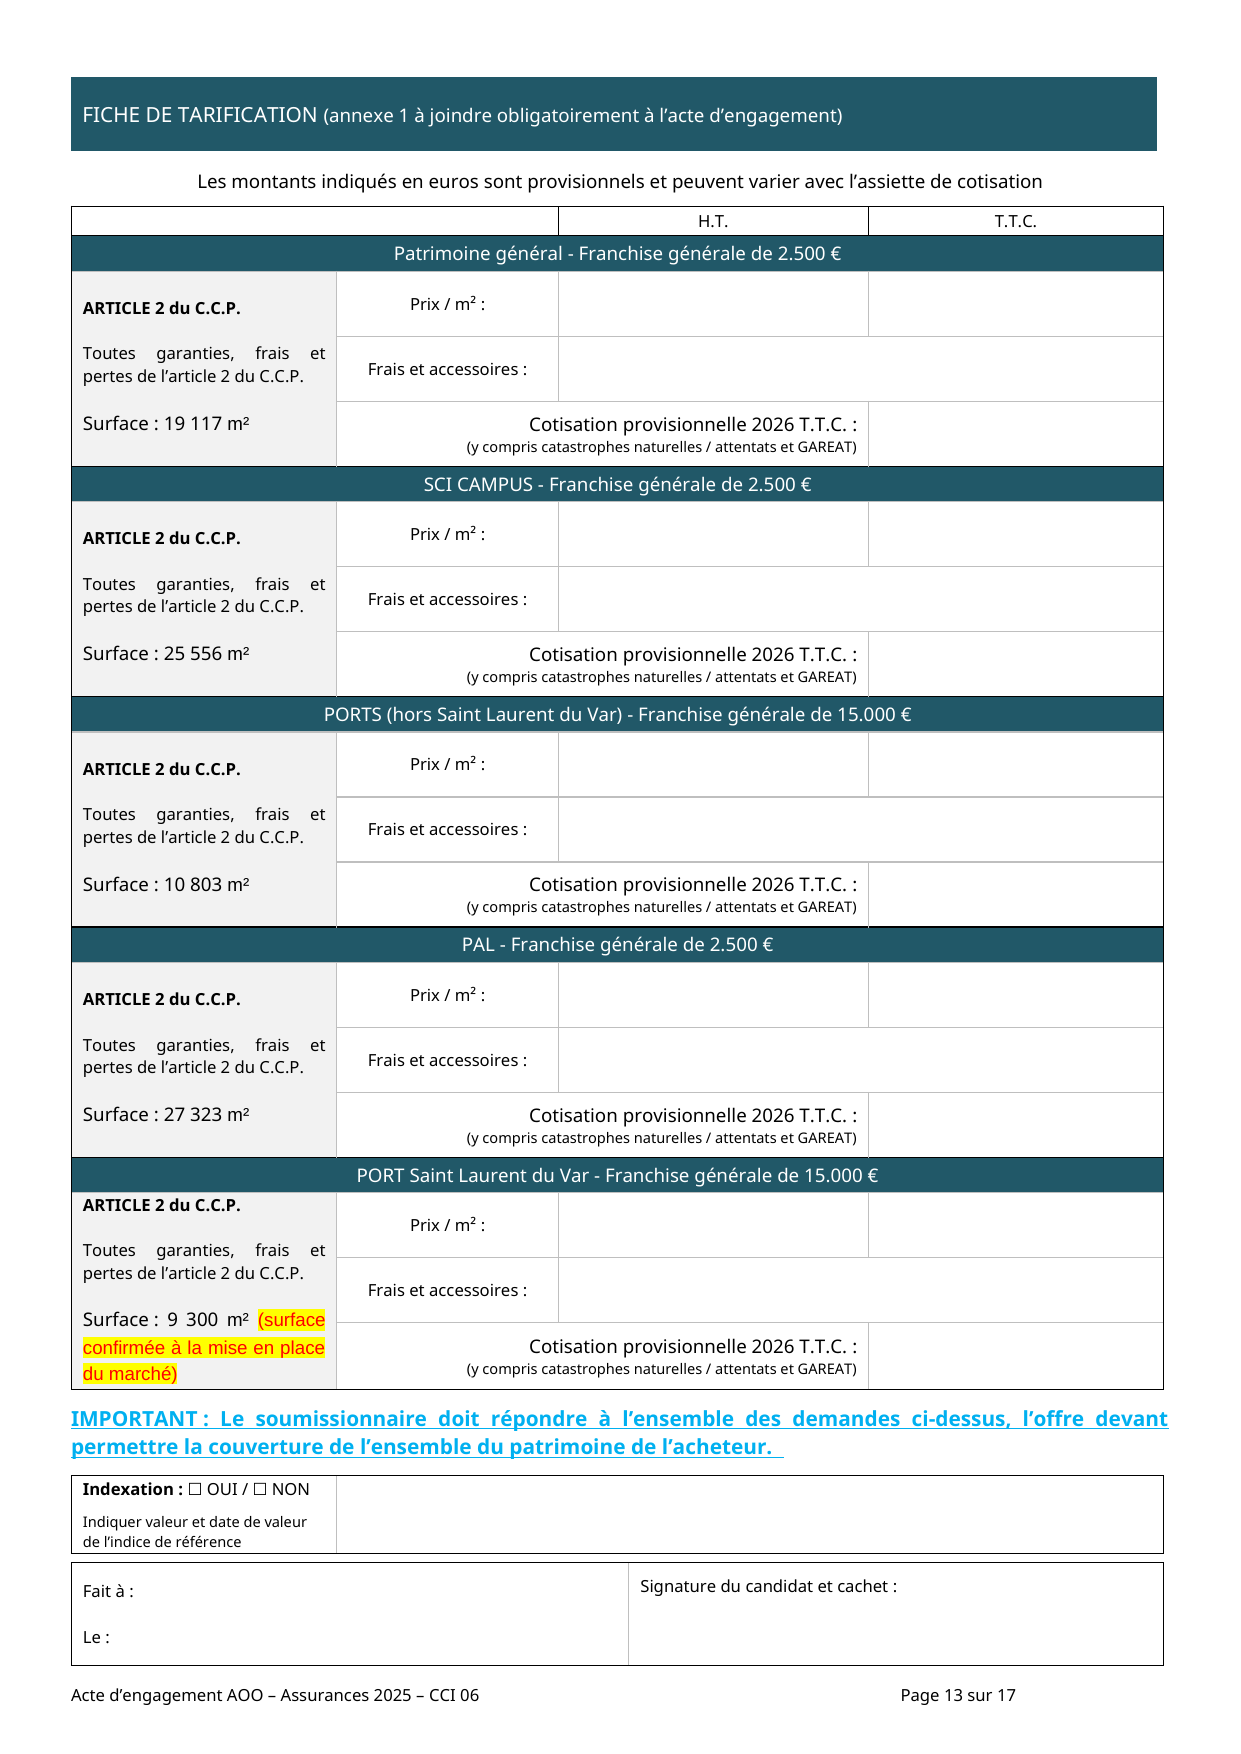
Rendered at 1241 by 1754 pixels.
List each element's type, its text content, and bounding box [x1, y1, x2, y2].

table_cell Frais et accessoires : [337, 337, 558, 401]
text IMPORTANT : Le soumissionnaire doit répondre à l’ensemble des demandes ci-dessus, l’offre devant permettre la couverture de l’ensemble du patrimoine de l’acheteur. [71, 1429, 1169, 1461]
table_cell Prix / m² : [337, 963, 558, 1027]
table_cell [559, 1028, 1163, 1092]
table_cell [559, 798, 1163, 861]
table_cell [869, 1093, 1163, 1157]
table_cell Prix / m² : [337, 502, 558, 566]
table_cell SCI CAMPUS - Franchise générale de 2.500 € [72, 467, 1163, 501]
table_cell ARTICLE 2 du C.C.P. Toutes garanties, frais et pertes de l’article 2 du C.C.P. Surface : 25 556 m² [72, 502, 336, 696]
table_cell [869, 733, 1163, 796]
table_cell ARTICLE 2 du C.C.P. Toutes garanties, frais et pertes de l’article 2 du C.C.P. Surface : 10 803 m² [72, 733, 336, 926]
table_header Signature du candidat et cachet : [629, 1563, 1163, 1664]
table_cell Cotisation provisionnelle 2026 T.T.C. : (y compris catastrophes naturelles / attentats et GAREAT) [337, 1323, 868, 1389]
table_header H.T. [559, 207, 868, 235]
table_cell ARTICLE 2 du C.C.P. Toutes garanties, frais et pertes de l’article 2 du C.C.P. Surface : 27 323 m² [72, 963, 336, 1157]
text Les montants indiqués en euros sont provisionnels et peuvent varier avec l’assiette de cotisation [71, 168, 1169, 193]
table_cell Prix / m² : [337, 272, 558, 336]
table_cell Cotisation provisionnelle 2026 T.T.C. : (y compris catastrophes naturelles / attentats et GAREAT) [337, 402, 868, 466]
table_cell [869, 402, 1163, 466]
table_cell PAL - Franchise générale de 2.500 € [72, 928, 1163, 962]
table_cell [559, 1193, 868, 1257]
table_cell ARTICLE 2 du C.C.P. Toutes garanties, frais et pertes de l’article 2 du C.C.P. Surface : 9 300 m² (surface confirmée à la mise en place du marché) [72, 1193, 336, 1389]
table_cell Prix / m² : [337, 1193, 558, 1257]
table_cell [869, 863, 1163, 926]
table_cell Frais et accessoires : [337, 567, 558, 631]
text IMPORTANT : Le soumissionnaire doit répondre à l’ensemble des demandes ci-dessus, l’offre devant permettre la couverture de l’ensemble du patrimoine de l’acheteur. [71, 1404, 1169, 1428]
table_cell Prix / m² : [337, 733, 558, 796]
table_cell [869, 502, 1163, 566]
table_header [337, 1476, 1163, 1553]
table_cell Frais et accessoires : [337, 798, 558, 861]
table_header Fait à : Le : [72, 1563, 628, 1664]
table_cell Frais et accessoires : [337, 1258, 558, 1322]
table_cell [869, 1193, 1163, 1257]
table_cell Frais et accessoires : [337, 1028, 558, 1092]
table_header T.T.C. [869, 207, 1163, 235]
table_cell [559, 502, 868, 566]
table_cell [869, 1323, 1163, 1389]
table_cell [559, 567, 1163, 631]
table_cell [559, 733, 868, 796]
table_header [72, 207, 558, 235]
table_header FICHE DE TARIFICATION (annexe 1 à joindre obligatoirement à l’acte d’engagement) [71, 77, 1157, 151]
table_cell [559, 272, 868, 336]
table_cell PORTS (hors Saint Laurent du Var) - Franchise générale de 15.000 € [72, 697, 1163, 731]
table_header Indexation : OUI / NON Indiquer valeur et date de valeur de l’indice de référence [72, 1476, 336, 1553]
table_cell Cotisation provisionnelle 2026 T.T.C. : (y compris catastrophes naturelles / attentats et GAREAT) [337, 1093, 868, 1157]
table_cell [869, 272, 1163, 336]
table_cell Cotisation provisionnelle 2026 T.T.C. : (y compris catastrophes naturelles / attentats et GAREAT) [337, 863, 868, 926]
table_cell [869, 632, 1163, 696]
table_cell [869, 963, 1163, 1027]
table_cell Patrimoine général - Franchise générale de 2.500 € [72, 236, 1163, 271]
table_cell [559, 963, 868, 1027]
table_cell PORT Saint Laurent du Var - Franchise générale de 15.000 € [72, 1158, 1163, 1192]
table_cell [559, 1258, 1163, 1322]
table_cell [559, 337, 1163, 401]
table_cell Cotisation provisionnelle 2026 T.T.C. : (y compris catastrophes naturelles / attentats et GAREAT) [337, 632, 868, 696]
table_cell ARTICLE 2 du C.C.P. Toutes garanties, frais et pertes de l’article 2 du C.C.P. Surface : 19 117 m² [72, 272, 336, 466]
